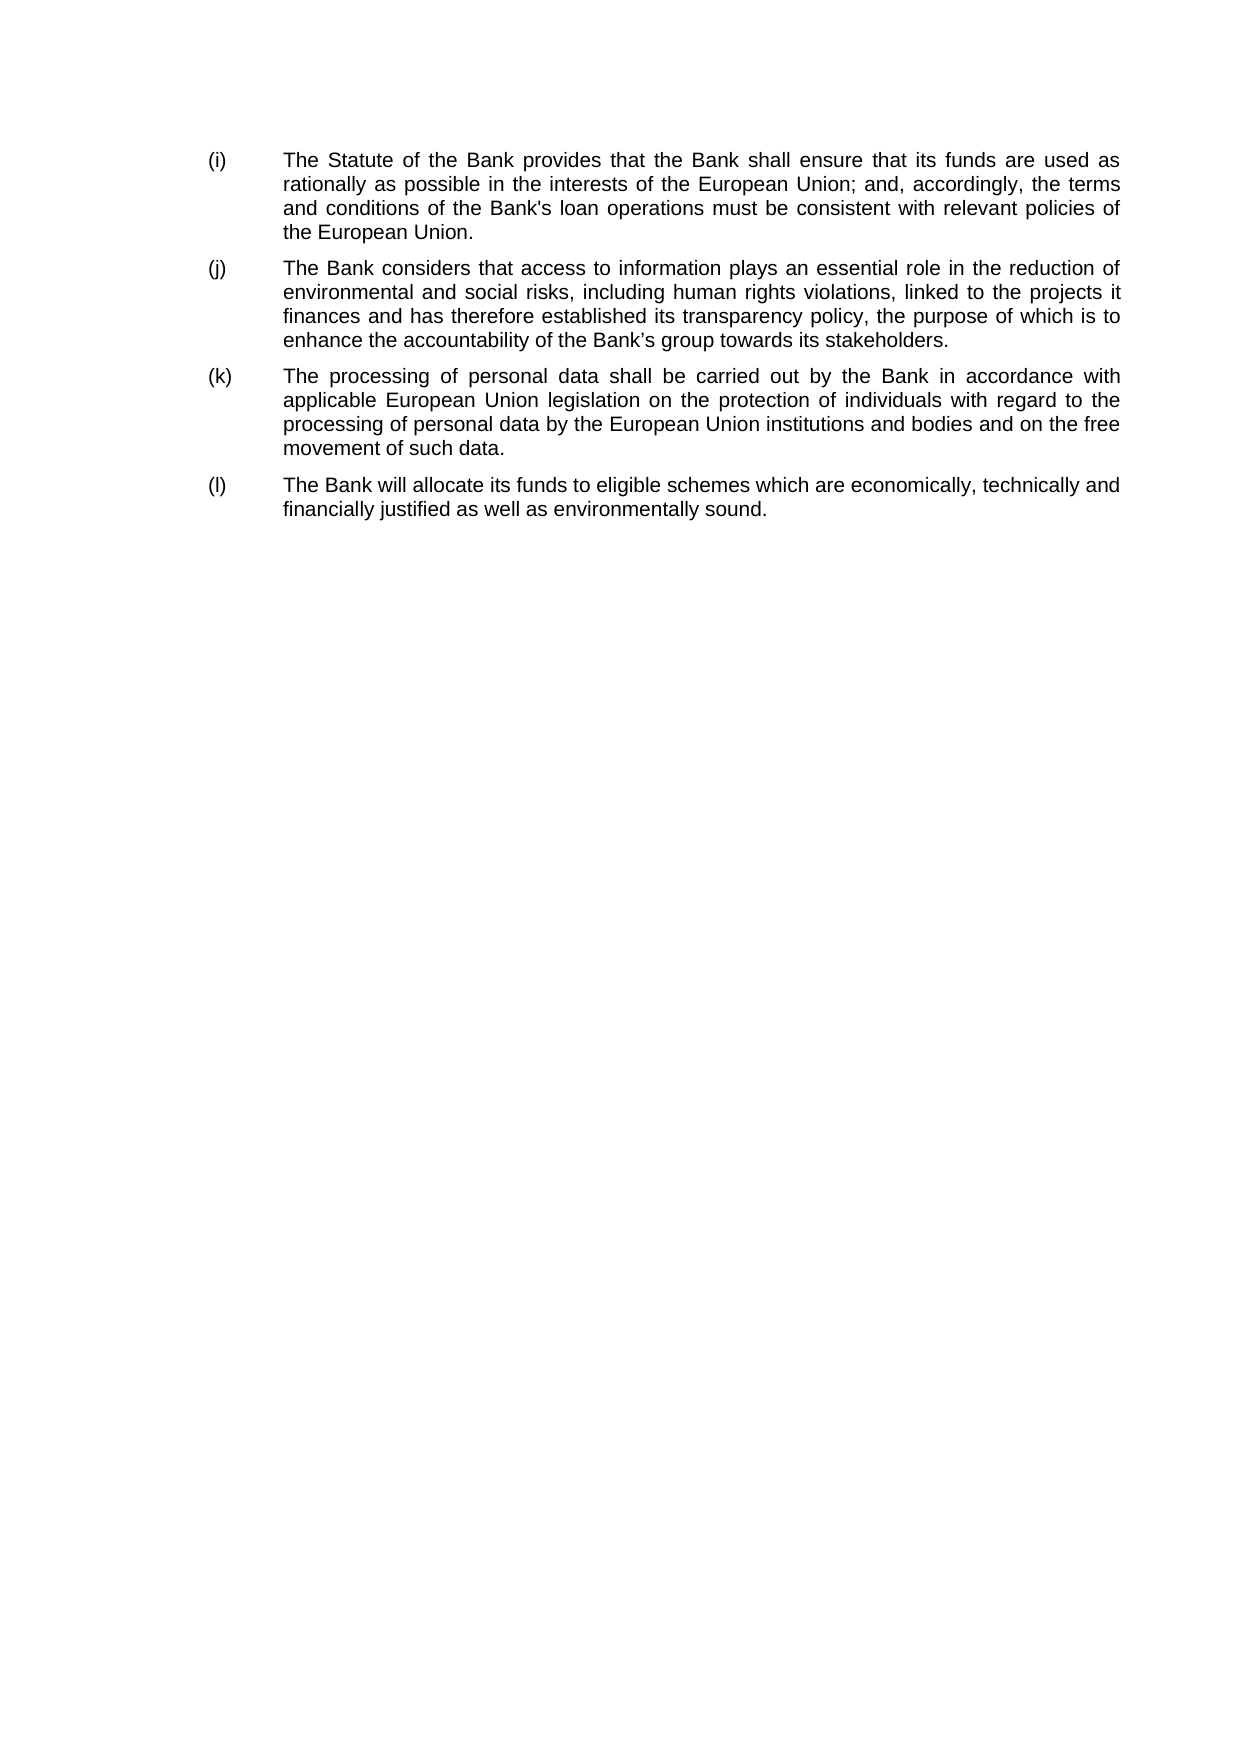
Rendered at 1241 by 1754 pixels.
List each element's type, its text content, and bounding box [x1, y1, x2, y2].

list The Bank considers that access to information plays an essential role in the reduction of environmental and social risks, including human rights violations, linked to the projects it finances and has therefore established its transparency policy, the purpose of which is to enhance the accountability of the Bank’s group towards its stakeholders. [208, 256, 1122, 352]
list The Statute of the Bank provides that the Bank shall ensure that its funds are used as rationally as possible in the interests of the European Union; and, accordingly, the terms and conditions of the Bank's loan operations must be consistent with relevant policies of the European Union. [208, 148, 1122, 243]
list The Bank will allocate its funds to eligible schemes which are economically, technically and financially justified as well as environmentally sound. [208, 473, 1122, 521]
list The processing of personal data shall be carried out by the Bank in accordance with applicable European Union legislation on the protection of individuals with regard to the processing of personal data by the European Union institutions and bodies and on the free movement of such data. [208, 364, 1122, 460]
